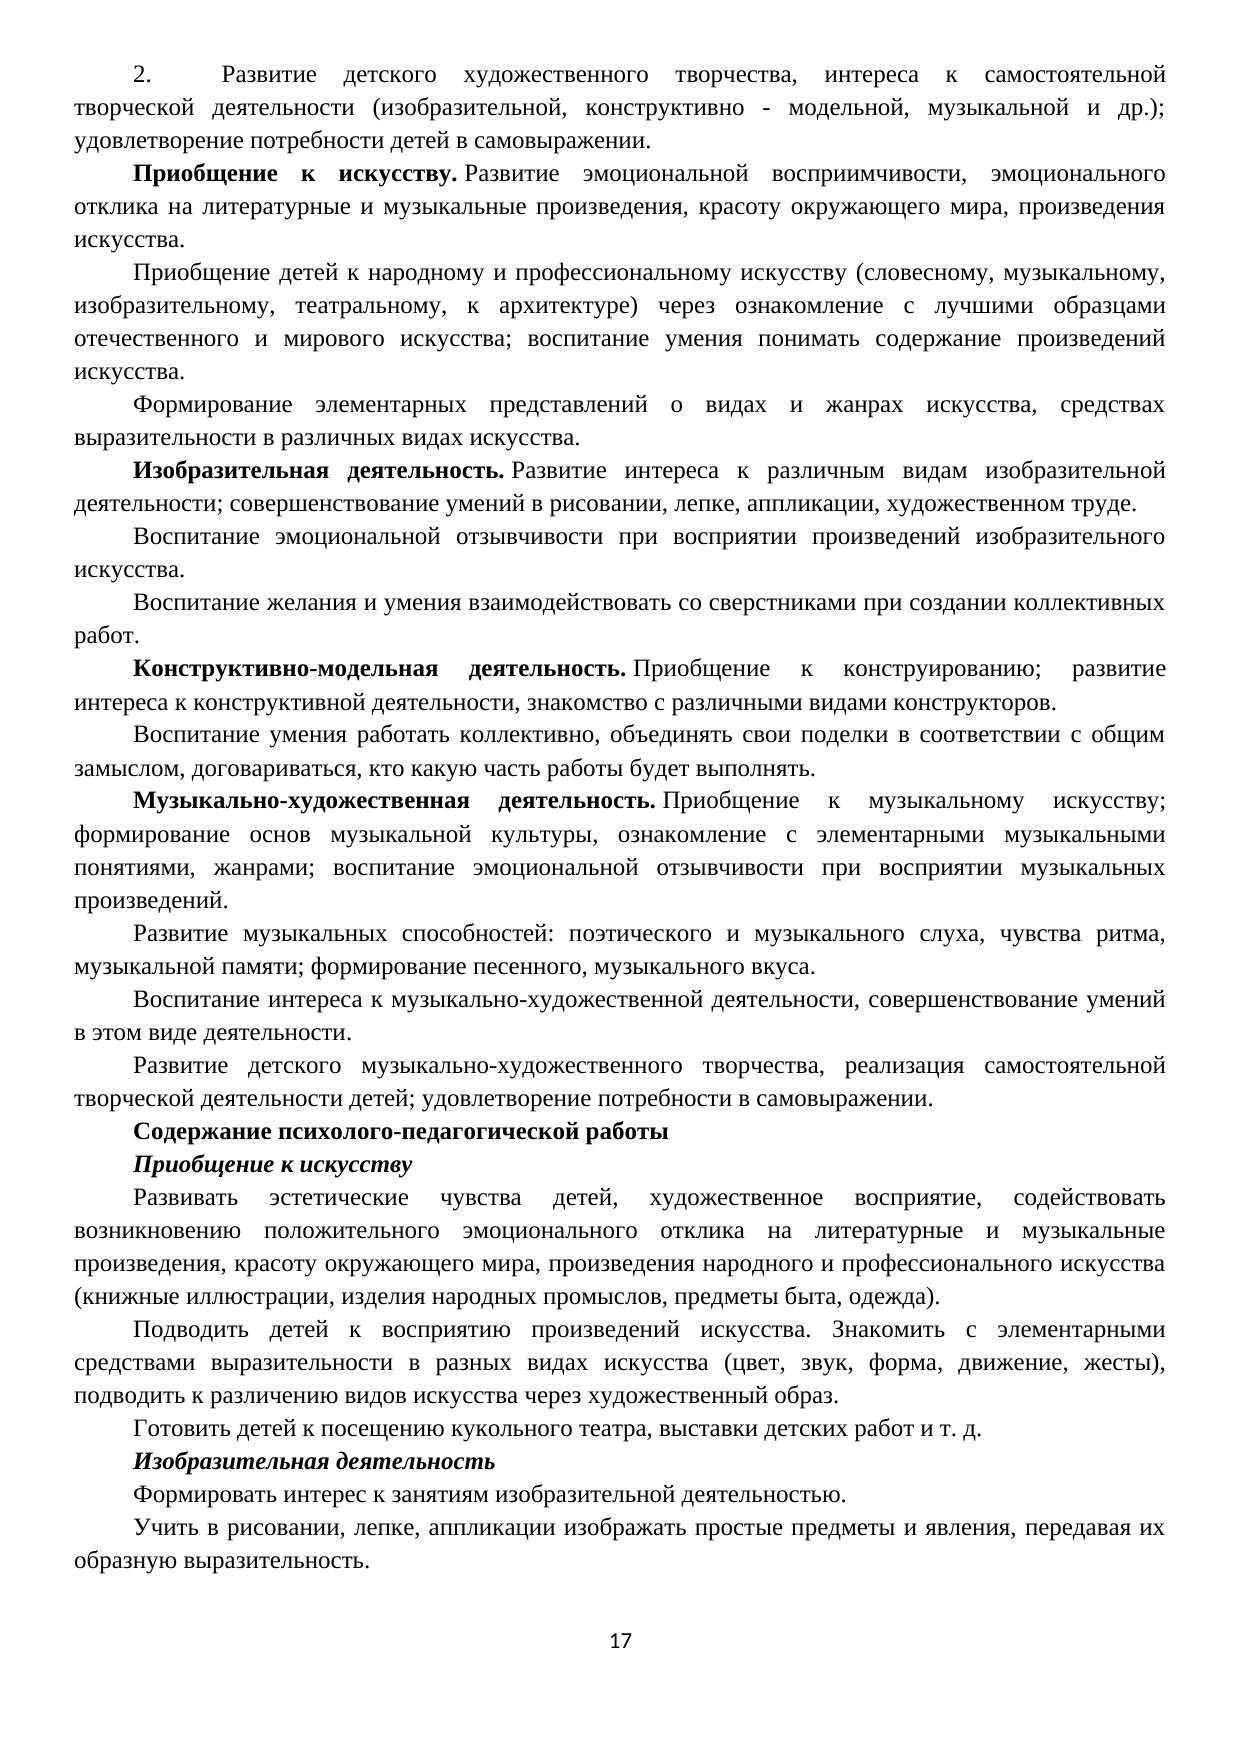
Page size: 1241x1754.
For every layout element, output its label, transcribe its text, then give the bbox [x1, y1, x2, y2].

text Учить в рисовании, лепке, аппликации изображать простые предметы и явления, передавая их образную выразительность. [74, 1512, 1167, 1574]
text Приобщение детей к народному и профессиональному искусству (словесному, музыкальному, изобразительному, театральному, к архитектуре) через ознакомление с лучшими образцами отечественного и мирового искусства; воспитание умения понимать содержание произведений искусства. [74, 257, 1167, 385]
text Конструктивно-модельная деятельность. Приобщение к конструированию; развитие интереса к конструктивной деятельности, знакомство с различными видами конструкторов. [74, 653, 1167, 715]
text Готовить детей к посещению кукольного театра, выставки детских работ и т. д. [74, 1413, 1167, 1442]
text Формировать интерес к занятиям изобразительной деятельностью. [74, 1479, 1167, 1508]
text Воспитание эмоциональной отзывчивости при восприятии произведений изобразительного искусства. [74, 521, 1167, 583]
list Развитие детского художественного творчества, интереса к самостоятельной творческой деятельности (изобразительной, конструктивно - модельной, музыкальной и др.); удовлетворение потребности детей в самовыражении. [74, 59, 1167, 154]
text Воспитание желания и умения взаимодействовать со сверстниками при создании коллективных работ. [74, 587, 1167, 649]
text Развитие музыкальных способностей: поэтического и музыкального слуха, чувства ритма, музыкальной памяти; формирование песенного, музыкального вкуса. [74, 918, 1167, 979]
text Приобщение к искусству [74, 1149, 1167, 1178]
text Формирование элементарных представлений о видах и жанрах искусства, средствах выразительности в различных видах искусства. [74, 389, 1167, 451]
text Изобразительная деятельность. Развитие интереса к различным видам изобразительной деятельности; совершенствование умений в рисовании, лепке, аппликации, художественном труде. [74, 455, 1167, 517]
text Воспитание интереса к музыкально-художественной деятельности, совершенствование умений в этом виде деятельности. [74, 984, 1167, 1046]
text Приобщение к искусству. Развитие эмоциональной восприимчивости, эмоционального отклика на литературные и музыкальные произведения, красоту окружающего мира, произведения искусства. [74, 158, 1167, 253]
text Подводить детей к восприятию произведений искусства. Знакомить с элементарными средствами выразительности в разных видах искусства (цвет, звук, форма, движение, жесты), подводить к различению видов искусства через художественный образ. [74, 1314, 1167, 1409]
text Музыкально-художественная деятельность. Приобщение к музыкальному искусству; формирование основ музыкальной культуры, ознакомление с элементарными музыкальными понятиями, жанрами; воспитание эмоциональной отзывчивости при восприятии музыкальных произведений. [74, 786, 1167, 913]
text Развивать эстетические чувства детей, художественное восприятие, содействовать возникновению положительного эмоционального отклика на литературные и музыкальные произведения, красоту окружающего мира, произведения народного и профессионального искусства (книжные иллюстрации, изделия народных промыслов, предметы быта, одежда). [74, 1182, 1167, 1310]
text Воспитание умения работать коллективно, объединять свои поделки в соответствии с общим замыслом, договариваться, кто какую часть работы будет выполнять. [74, 719, 1167, 781]
text Содержание психолого-педагогической работы [74, 1116, 1167, 1144]
text Изобразительная деятельность [74, 1446, 1167, 1475]
text Развитие детского музыкально-художественного творчества, реализация самостоятельной творческой деятельности детей; удовлетворение потребности в самовыражении. [74, 1050, 1167, 1112]
